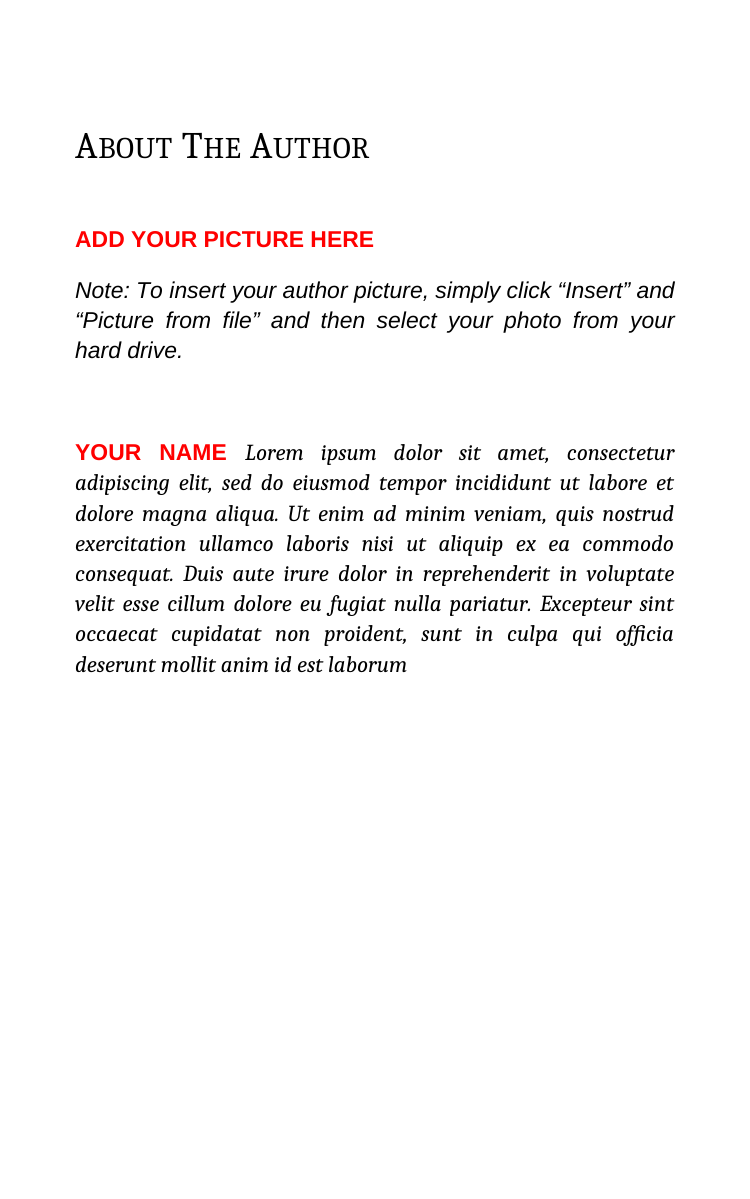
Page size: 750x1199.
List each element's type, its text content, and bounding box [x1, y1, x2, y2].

subtitle About The Author [75, 125, 675, 168]
text YOUR NAME Lorem ipsum dolor sit amet, consectetur adipiscing elit, sed do eiusmod tempor incididunt ut labore et dolore magna aliqua. Ut enim ad minim veniam, quis nostrud exercitation ullamco laboris nisi ut aliquip ex ea commodo consequat. Duis aute irure dolor in reprehenderit in voluptate velit esse cillum dolore eu fugiat nulla pariatur. Excepteur sint occaecat cupidatat non proident, sunt in culpa qui officia deserunt mollit anim id est laborum [75, 439, 675, 678]
text ADD YOUR PICTURE HERE [75, 226, 675, 252]
text Note: To insert your author picture, simply click “Insert” and “Picture from file” and then select your photo from your hard drive. [75, 277, 675, 363]
